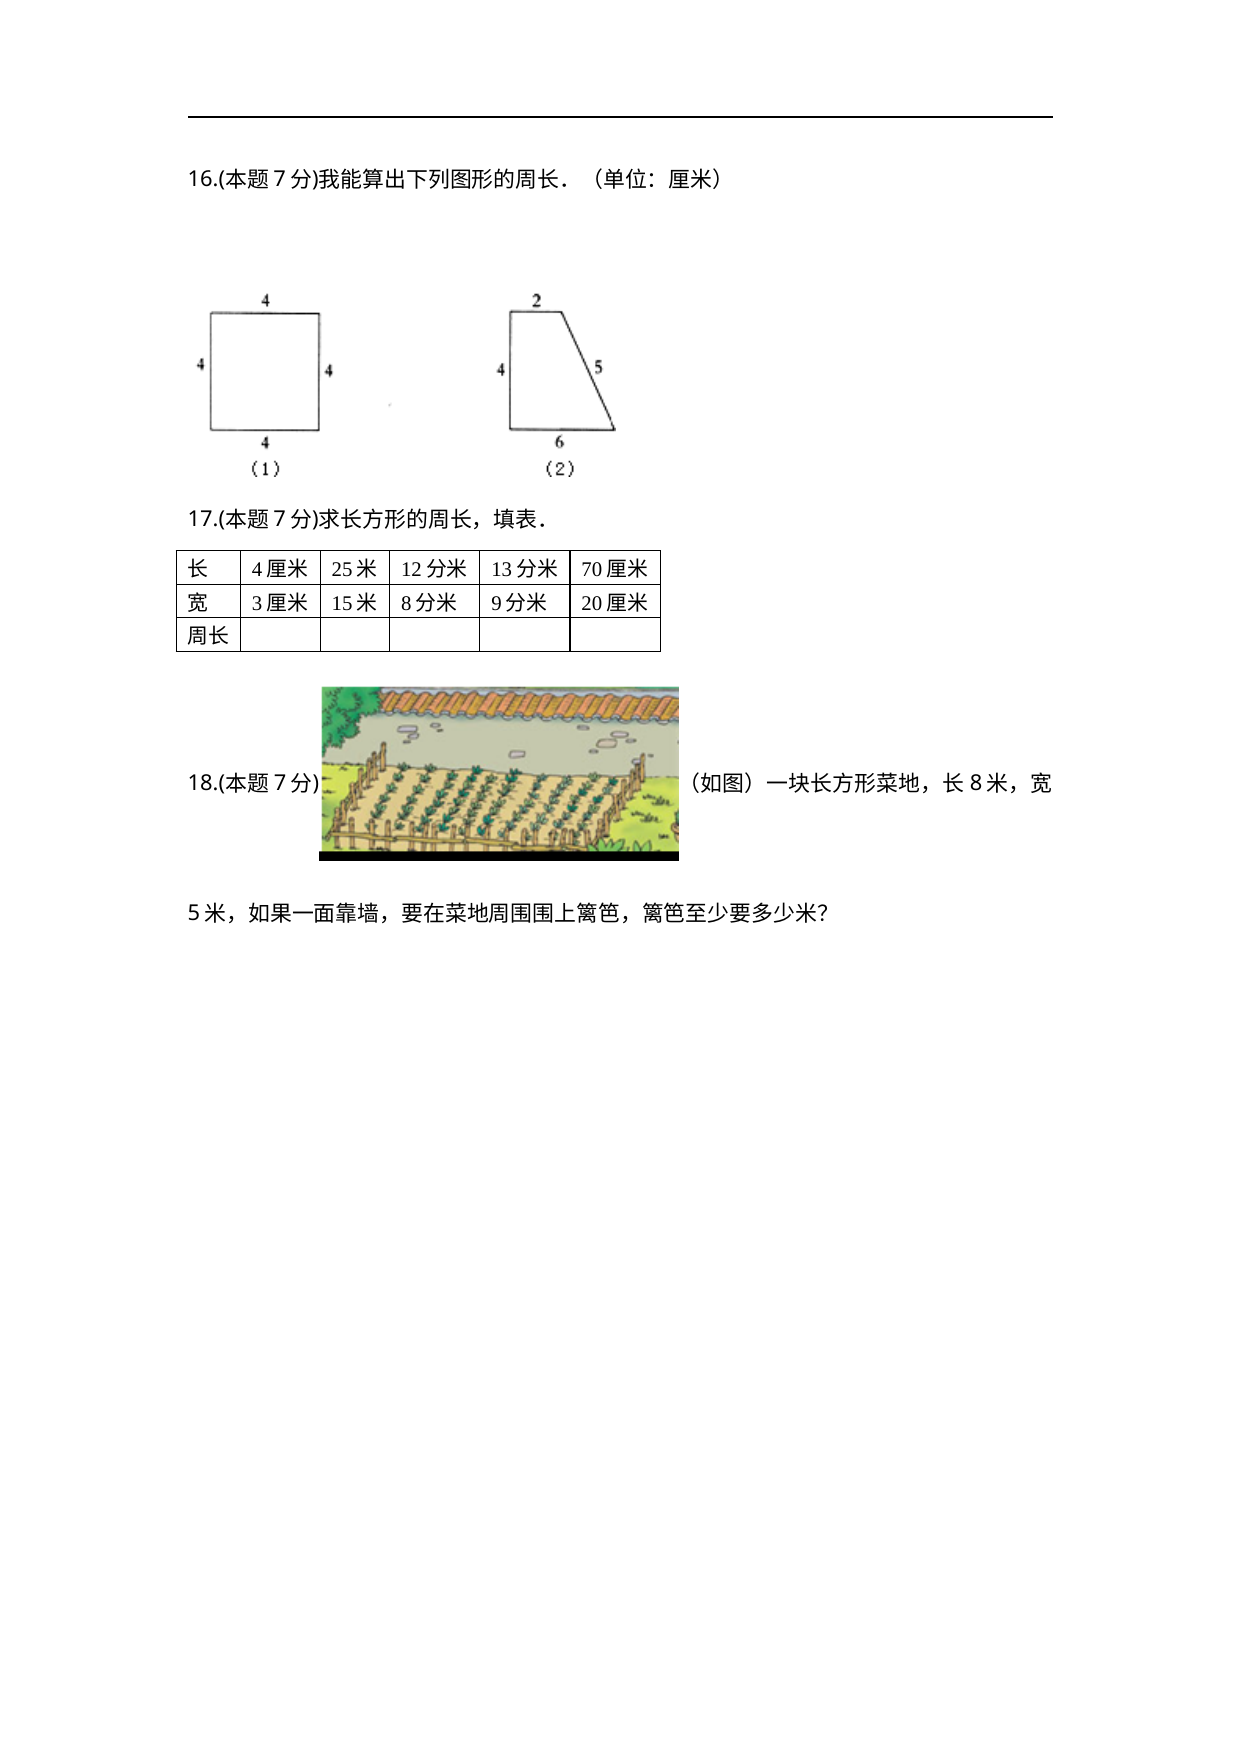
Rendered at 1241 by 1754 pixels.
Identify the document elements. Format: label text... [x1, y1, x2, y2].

picture [193, 291, 616, 477]
text 17.(本题7分)求长方形的周长，填表． [187, 502, 1053, 534]
table_cell [321, 618, 389, 651]
table_header 长 [177, 551, 240, 584]
table_header 13分米 [480, 551, 569, 584]
table_cell 周长 [177, 618, 240, 651]
table_cell 9分米 [480, 585, 569, 617]
table_header 25米 [321, 551, 389, 584]
table_cell [480, 618, 569, 651]
table_cell 8分米 [390, 585, 479, 617]
table_cell [390, 618, 479, 651]
table_cell [571, 618, 660, 651]
table_cell 15米 [321, 585, 389, 617]
table_cell 3厘米 [241, 585, 320, 617]
picture [319, 684, 679, 861]
table_header 12分米 [390, 551, 479, 584]
table_cell 20厘米 [571, 585, 660, 617]
table_cell [241, 618, 320, 651]
table_header 4厘米 [241, 551, 320, 584]
table_header 70厘米 [571, 551, 660, 584]
table_cell 宽 [177, 585, 240, 617]
